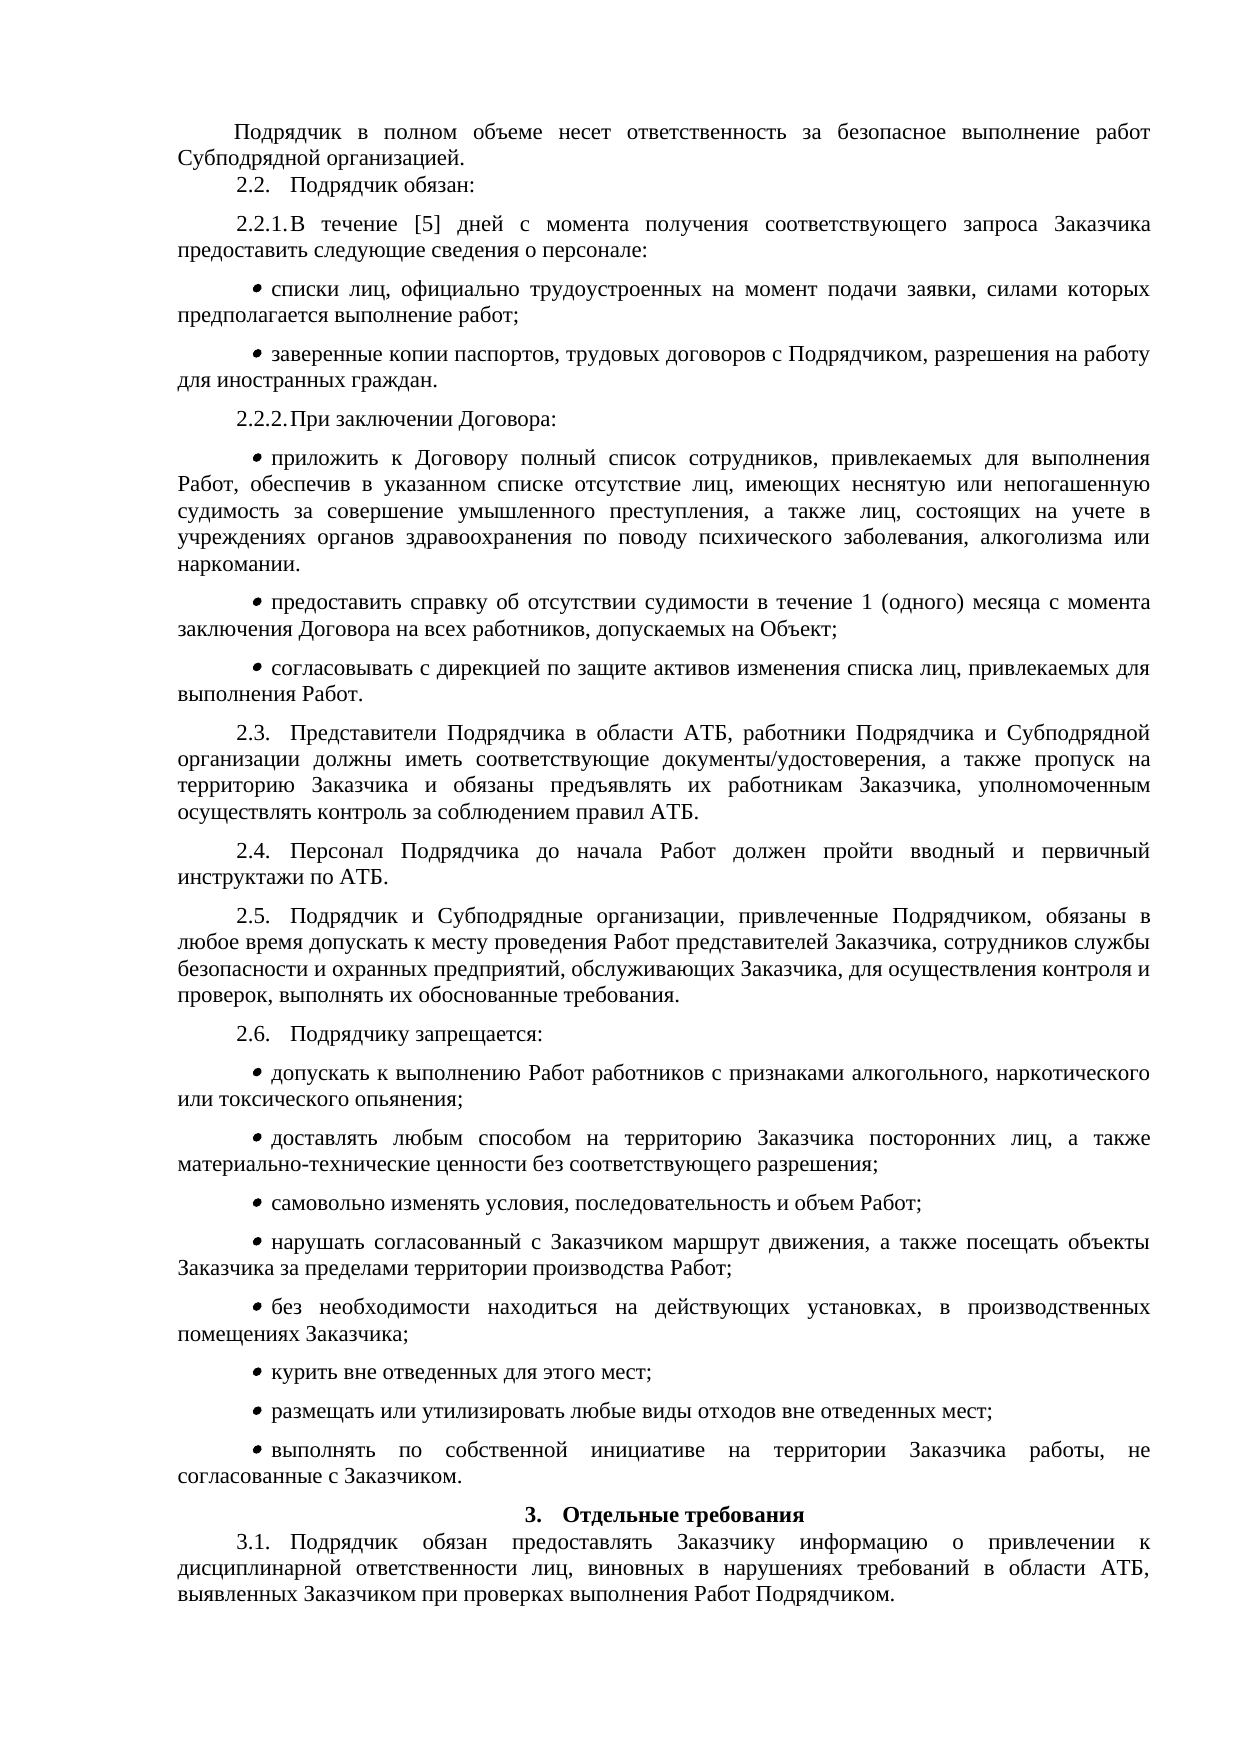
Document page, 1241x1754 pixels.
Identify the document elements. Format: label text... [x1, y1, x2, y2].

list Представители Подрядчика в области АТБ, работники Подрядчика и Субподрядной организации должны иметь соответствующие документы/удостоверения, а также пропуск на территорию Заказчика и обязаны предъявлять их работникам Заказчика, уполномоченным осуществлять контроль за соблюдением правил АТБ. [177, 719, 1152, 824]
list самовольно изменять условия, последовательность и объем Работ; [177, 1189, 1152, 1216]
list доставлять любым способом на территорию Заказчика посторонних лиц, а также материально-технические ценности без соответствующего разрешения; [177, 1124, 1152, 1177]
list При заключении Договора: [177, 405, 1152, 432]
list Подрядчик обязан предоставлять Заказчику информацию о привлечении к дисциплинарной ответственности лиц, виновных в нарушениях требований в области АТБ, выявленных Заказчиком при проверках выполнения Работ Подрядчиком. [177, 1528, 1152, 1607]
list без необходимости находиться на действующих установках, в производственных помещениях Заказчика; [177, 1293, 1152, 1346]
text Подрядчик в полном объеме несет ответственность за безопасное выполнение работ Субподрядной организацией. [177, 118, 1152, 171]
list предоставить справку об отсутствии судимости в течение 1 (одного) месяца с момента заключения Договора на всех работников, допускаемых на Объект; [177, 588, 1152, 641]
list согласовывать с дирекцией по защите активов изменения списка лиц, привлекаемых для выполнения Работ. [177, 654, 1152, 706]
list В течение [5] дней с момента получения соответствующего запроса Заказчика предоставить следующие сведения о персонале: [177, 210, 1152, 262]
list курить вне отведенных для этого мест; [177, 1358, 1152, 1385]
list Персонал Подрядчика до начала Работ должен пройти вводный и первичный инструктажи по АТБ. [177, 837, 1152, 889]
list заверенные копии паспортов, трудовых договоров с Подрядчиком, разрешения на работу для иностранных граждан. [177, 340, 1152, 393]
list допускать к выполнению Работ работников с признаками алкогольного, наркотического или токсического опьянения; [177, 1059, 1152, 1111]
list Подрядчик обязан: [177, 171, 1152, 197]
list Отдельные требования [177, 1501, 1152, 1528]
list нарушать согласованный с Заказчиком маршрут движения, а также посещать объекты Заказчика за пределами территории производства Работ; [177, 1228, 1152, 1281]
list Подрядчику запрещается: [177, 1020, 1152, 1046]
list выполнять по собственной инициативе на территории Заказчика работы, не согласованные с Заказчиком. [177, 1436, 1152, 1489]
list размещать или утилизировать любые виды отходов вне отведенных мест; [177, 1397, 1152, 1424]
list Подрядчик и Субподрядные организации, привлеченные Подрядчиком, обязаны в любое время допускать к месту проведения Работ представителей Заказчика, сотрудников службы безопасности и охранных предприятий, обслуживающих Заказчика, для осуществления контроля и проверок, выполнять их обоснованные требования. [177, 902, 1152, 1007]
list списки лиц, официально трудоустроенных на момент подачи заявки, силами которых предполагается выполнение работ; [177, 275, 1152, 328]
list приложить к Договору полный список сотрудников, привлекаемых для выполнения Работ, обеспечив в указанном списке отсутствие лиц, имеющих неснятую или непогашенную судимость за совершение умышленного преступления, а также лиц, состоящих на учете в учреждениях органов здравоохранения по поводу психического заболевания, алкоголизма или наркомании. [177, 444, 1152, 576]
